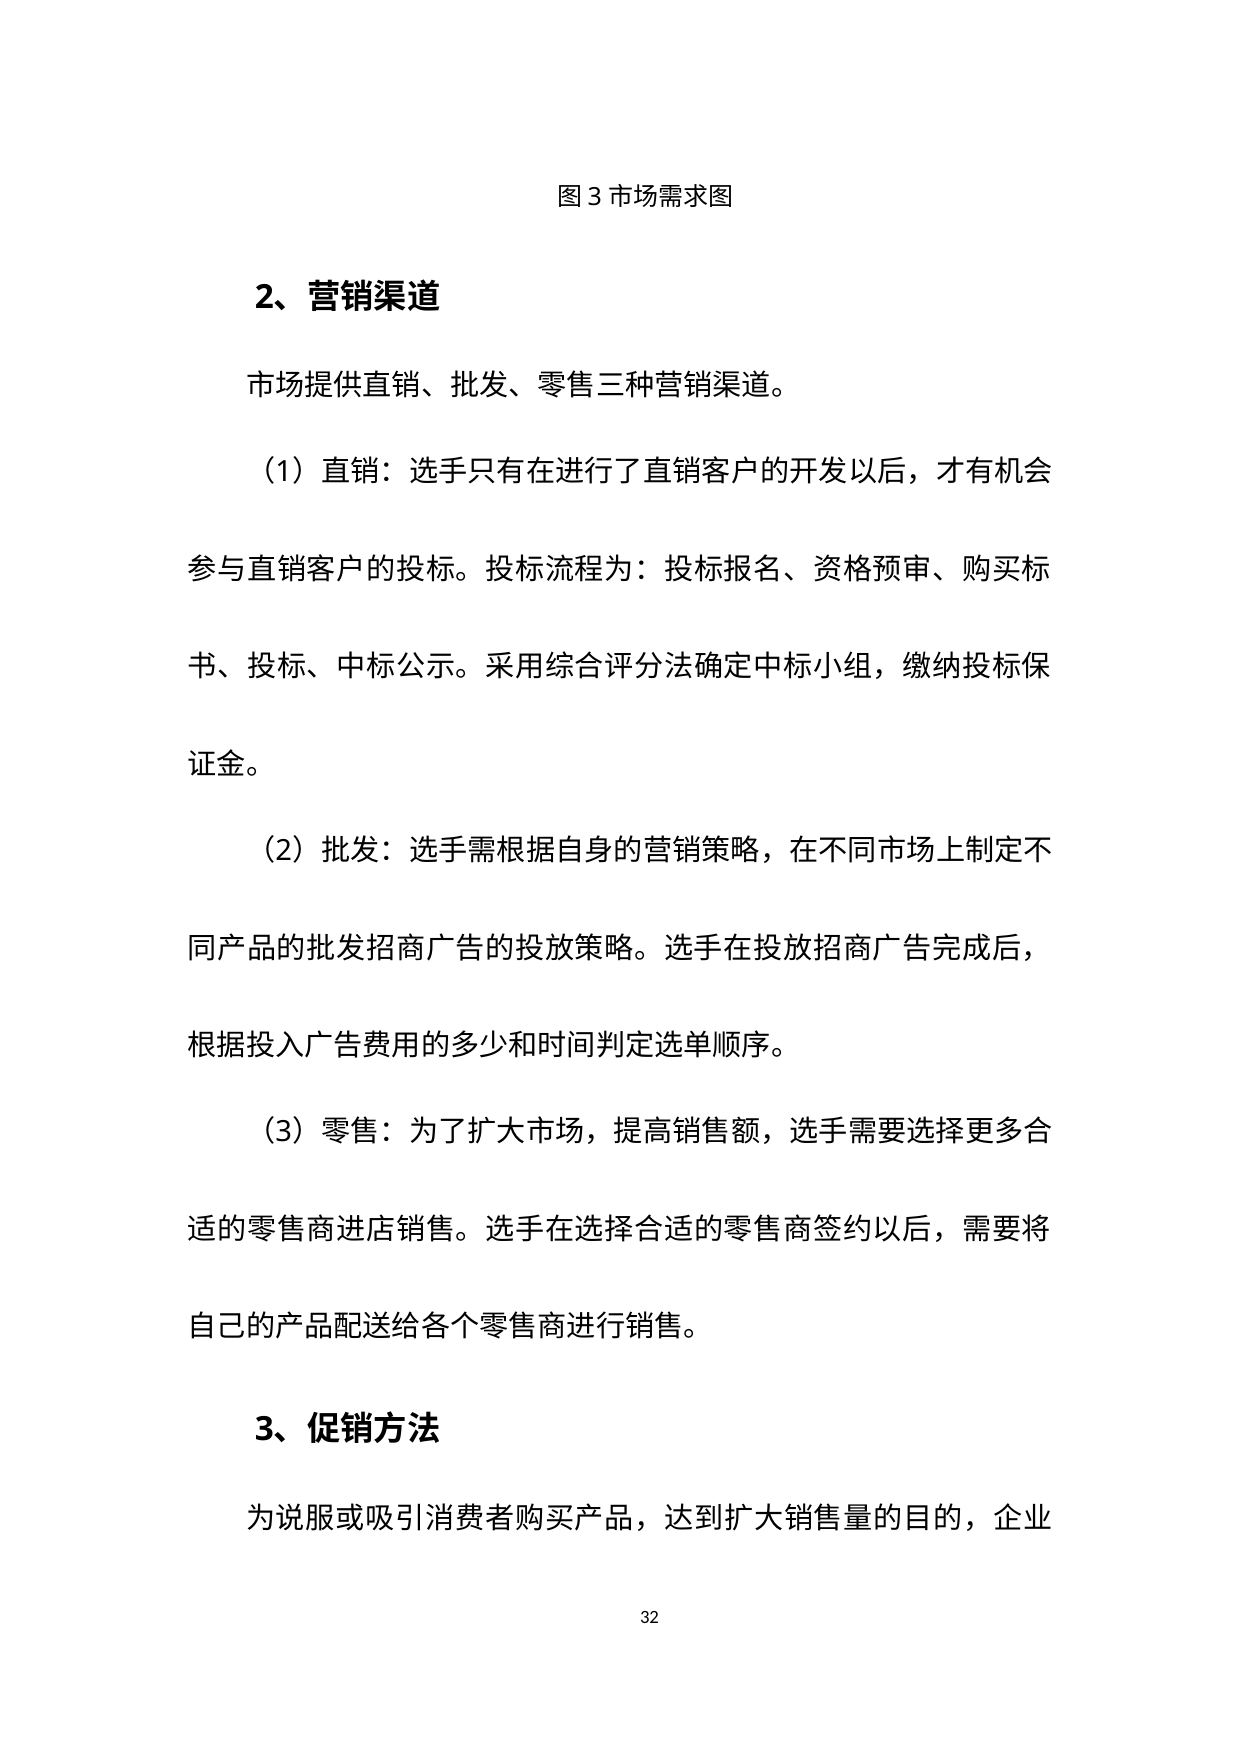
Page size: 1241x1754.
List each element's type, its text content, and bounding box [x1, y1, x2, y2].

text （1）直销：选手只有在进行了直销客户的开发以后，才有机会参与直销客户的投标。投标流程为：投标报名、资格预审、购买标书、投标、中标公示。采用综合评分法确定中标小组，缴纳投标保证金。 [187, 437, 1053, 794]
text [187, 1483, 1053, 1548]
text （2）批发：选手需根据自身的营销策略，在不同市场上制定不同产品的批发招商广告的投放策略。选手在投放招商广告完成后，根据投入广告费用的多少和时间判定选单顺序。 [187, 815, 1053, 1075]
text 市场提供直销、批发、零售三种营销渠道。 [187, 351, 1053, 416]
text 图3 市场需求图 [187, 162, 1053, 227]
subtitle 3、促销方法 [187, 1394, 1053, 1459]
subtitle 2、营销渠道 [187, 261, 1053, 326]
text （3）零售：为了扩大市场，提高销售额，选手需要选择更多合适的零售商进店销售。选手在选择合适的零售商签约以后，需要将自己的产品配送给各个零售商进行销售。 [187, 1096, 1053, 1356]
